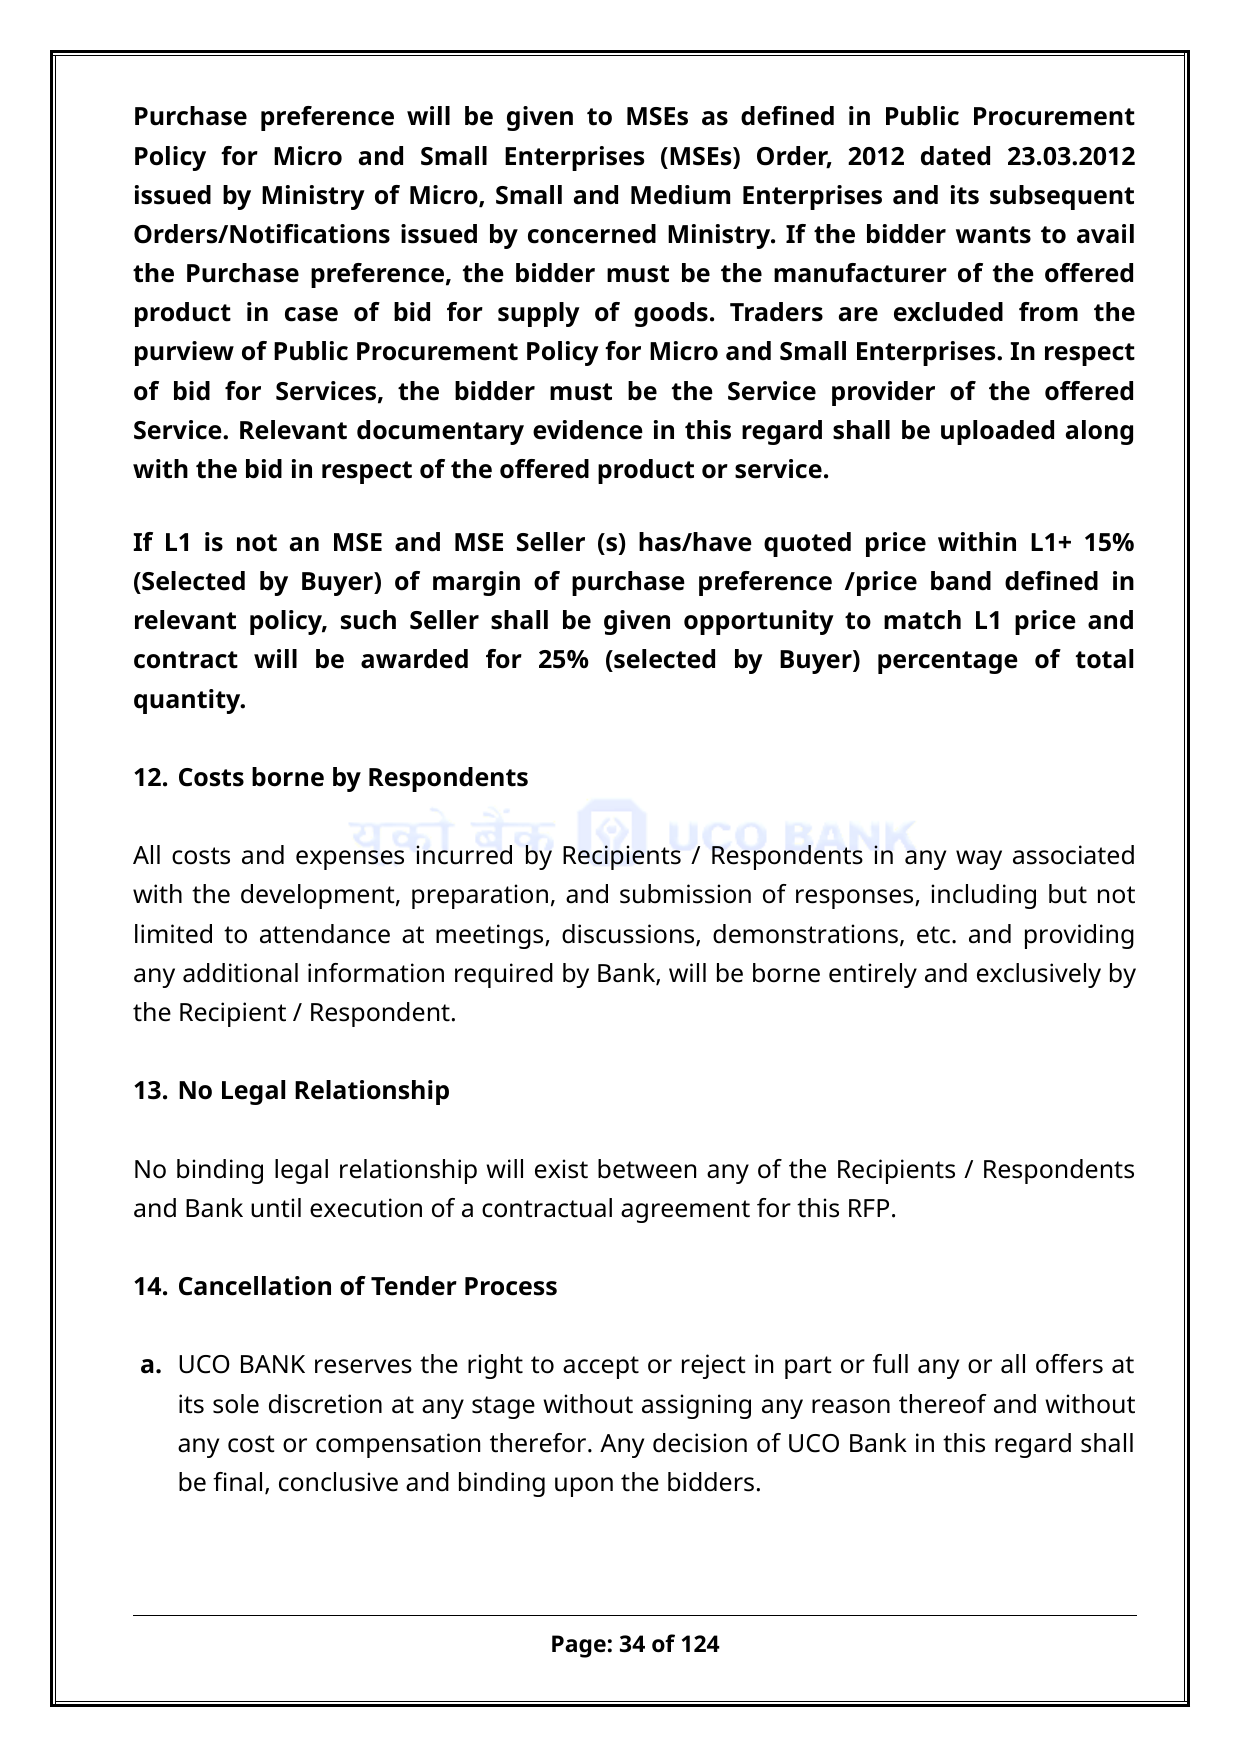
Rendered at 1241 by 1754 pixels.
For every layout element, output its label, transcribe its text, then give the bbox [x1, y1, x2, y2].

subtitle No Legal Relationship [133, 1073, 1137, 1107]
subtitle Costs borne by Respondents [133, 760, 1137, 794]
subtitle Cancellation of Tender Process [133, 1269, 1137, 1303]
subtitle Purchase preference will be given to MSEs as defined in Public Procurement Policy for Micro and Small Enterprises (MSEs) Order, 2012 dated 23.03.2012 issued by Ministry of Micro, Small and Medium Enterprises and its subsequent Orders/Notifications issued by concerned Ministry. If the bidder wants to avail the Purchase preference, the bidder must be the manufacturer of the offered product in case of bid for supply of goods. Traders are excluded from the purview of Public Procurement Policy for Micro and Small Enterprises. In respect of bid for Services, the bidder must be the Service provider of the offered Service. Relevant documentary evidence in this regard shall be uploaded along with the bid in respect of the offered product or service. [133, 99, 1137, 486]
list UCO BANK reserves the right to accept or reject in part or full any or all offers at its sole discretion at any stage without assigning any reason thereof and without any cost or compensation therefor. Any decision of UCO Bank in this regard shall be final, conclusive and binding upon the bidders. [140, 1347, 1137, 1499]
subtitle If L1 is not an MSE and MSE Seller (s) has/have quoted price within L1+ 15% (Selected by Buyer) of margin of purchase preference /price band defined in relevant policy, such Seller shall be given opportunity to match L1 price and contract will be awarded for 25% (selected by Buyer) percentage of total quantity. [133, 525, 1137, 715]
text No binding legal relationship will exist between any of the Recipients / Respondents and Bank until execution of a contractual agreement for this RFP. [133, 1151, 1137, 1224]
text All costs and expenses incurred by Recipients / Respondents in any way associated with the development, preparation, and submission of responses, including but not limited to attendance at meetings, discussions, demonstrations, etc. and providing any additional information required by Bank, will be borne entirely and exclusively by the Recipient / Respondent. [133, 838, 1137, 1029]
